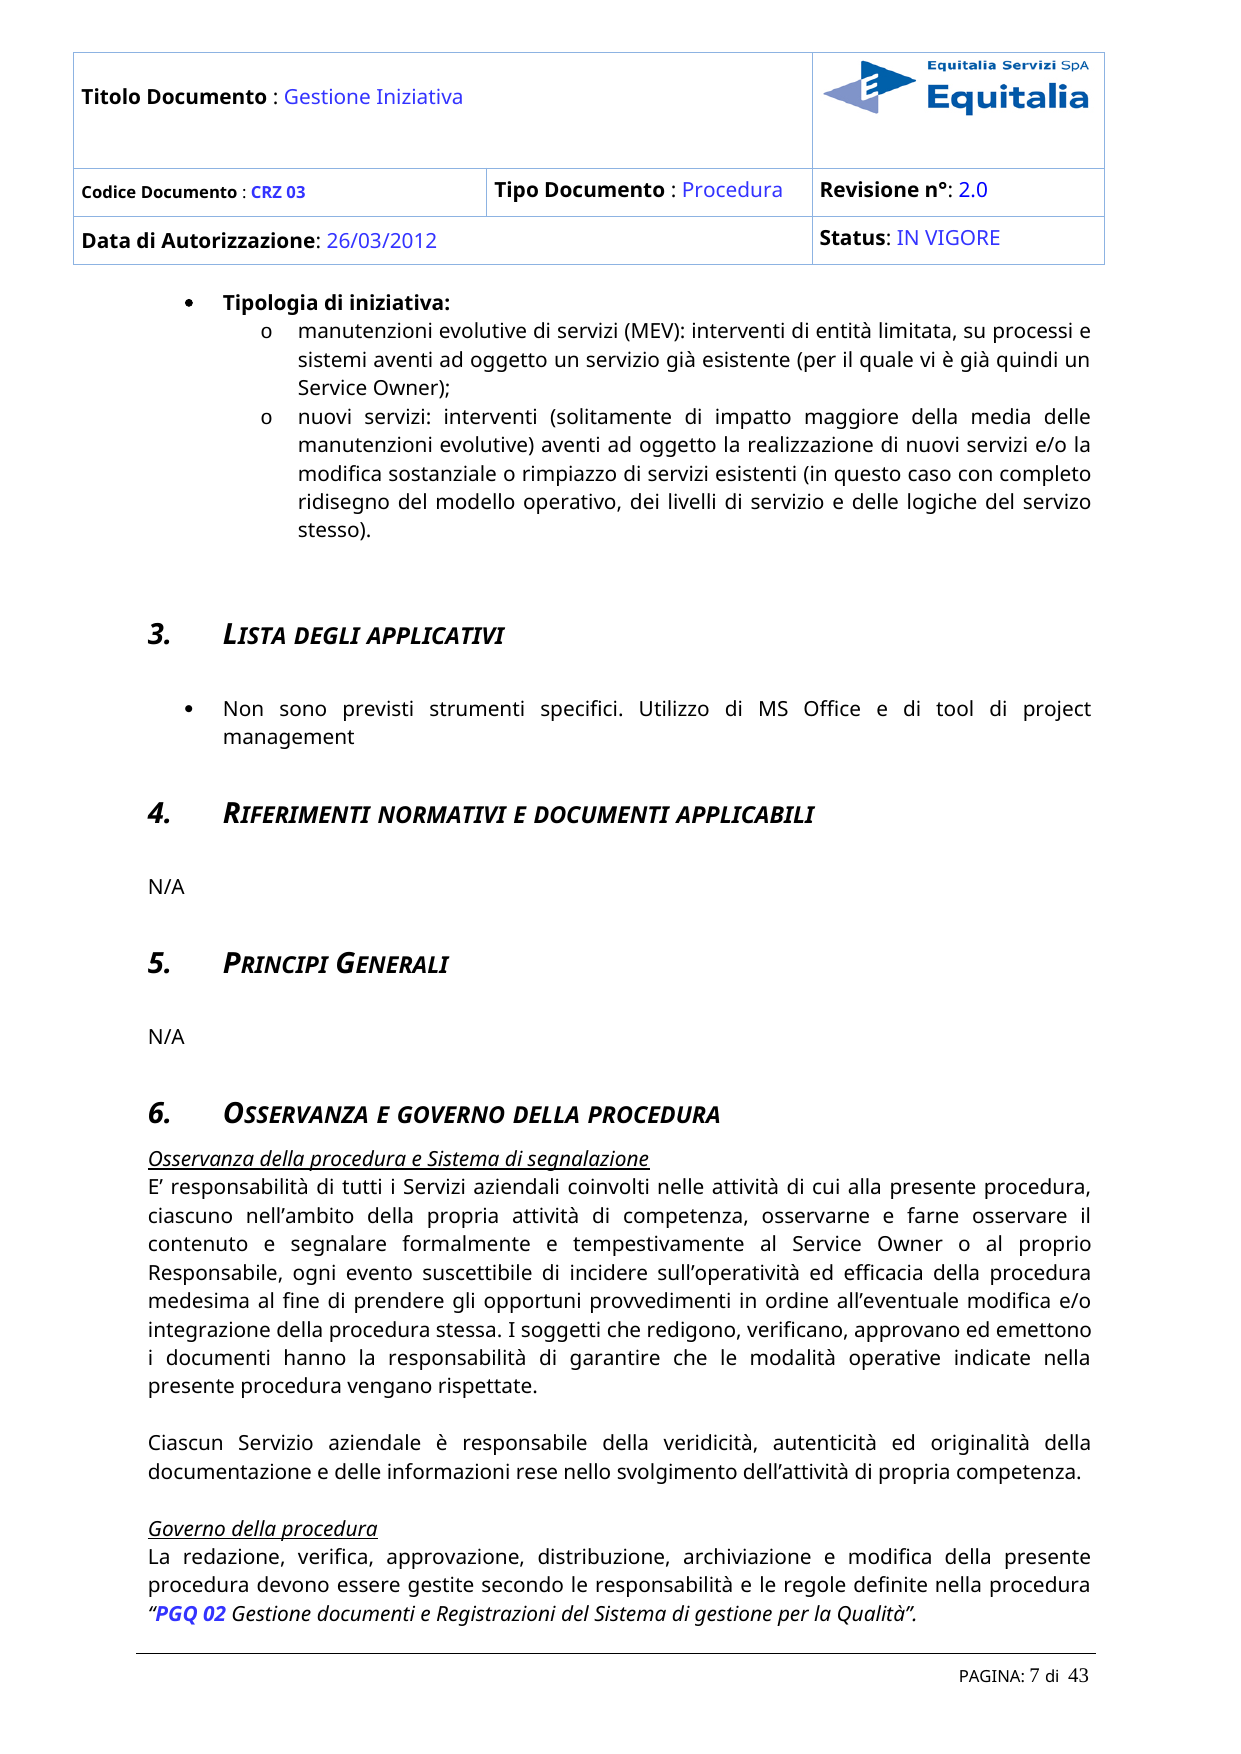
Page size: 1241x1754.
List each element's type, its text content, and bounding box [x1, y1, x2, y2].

text Ciascun Servizio aziendale è responsabile della veridicità, autenticità ed originalità della documentazione e delle informazioni rese nello svolgimento dell’attività di propria competenza. [148, 1428, 1092, 1485]
text La redazione, verifica, approvazione, distribuzione, archiviazione e modifica della presente procedura devono essere gestite secondo le responsabilità e le regole definite nella procedura “PGQ 02 Gestione documenti e Registrazioni del Sistema di gestione per la Qualità”. [148, 1542, 1092, 1627]
subtitle Principi Generali [148, 942, 1092, 982]
subtitle Riferimenti normativi e documenti applicabili [148, 792, 1092, 832]
text Governo della procedura [148, 1514, 1092, 1542]
text Osservanza della procedura e Sistema di segnalazione [148, 1144, 1092, 1172]
list Tipologia di iniziativa: [185, 288, 1092, 316]
text N/A [148, 872, 1092, 901]
subtitle Lista degli applicativi [148, 613, 1092, 653]
text N/A [148, 1022, 1092, 1051]
list manutenzioni evolutive di servizi (MEV): interventi di entità limitata, su processi e sistemi aventi ad oggetto un servizio già esistente (per il quale vi è già quindi un Service Owner); [260, 316, 1092, 402]
text E’ responsabilità di tutti i Servizi aziendali coinvolti nelle attività di cui alla presente procedura, ciascuno nell’ambito della propria attività di competenza, osservarne e farne osservare il contenuto e segnalare formalmente e tempestivamente al Service Owner o al proprio Responsabile, ogni evento suscettibile di incidere sull’operatività ed efficacia della procedura medesima al fine di prendere gli opportuni provvedimenti in ordine all’eventuale modifica e/o integrazione della procedura stessa. I soggetti che redigono, verificano, approvano ed emettono i documenti hanno la responsabilità di garantire che le modalità operative indicate nella presente procedura vengano rispettate. [148, 1172, 1092, 1400]
subtitle Osservanza e governo della procedura [148, 1092, 1092, 1132]
list nuovi servizi: interventi (solitamente di impatto maggiore della media delle manutenzioni evolutive) aventi ad oggetto la realizzazione di nuovi servizi e/o la modifica sostanziale o rimpiazzo di servizi esistenti (in questo caso con completo ridisegno del modello operativo, dei livelli di servizio e delle logiche del servizo stesso). [260, 402, 1092, 544]
list Non sono previsti strumenti specifici. Utilizzo di MS Office e di tool di project management [185, 694, 1092, 751]
picture [819, 53, 1098, 121]
